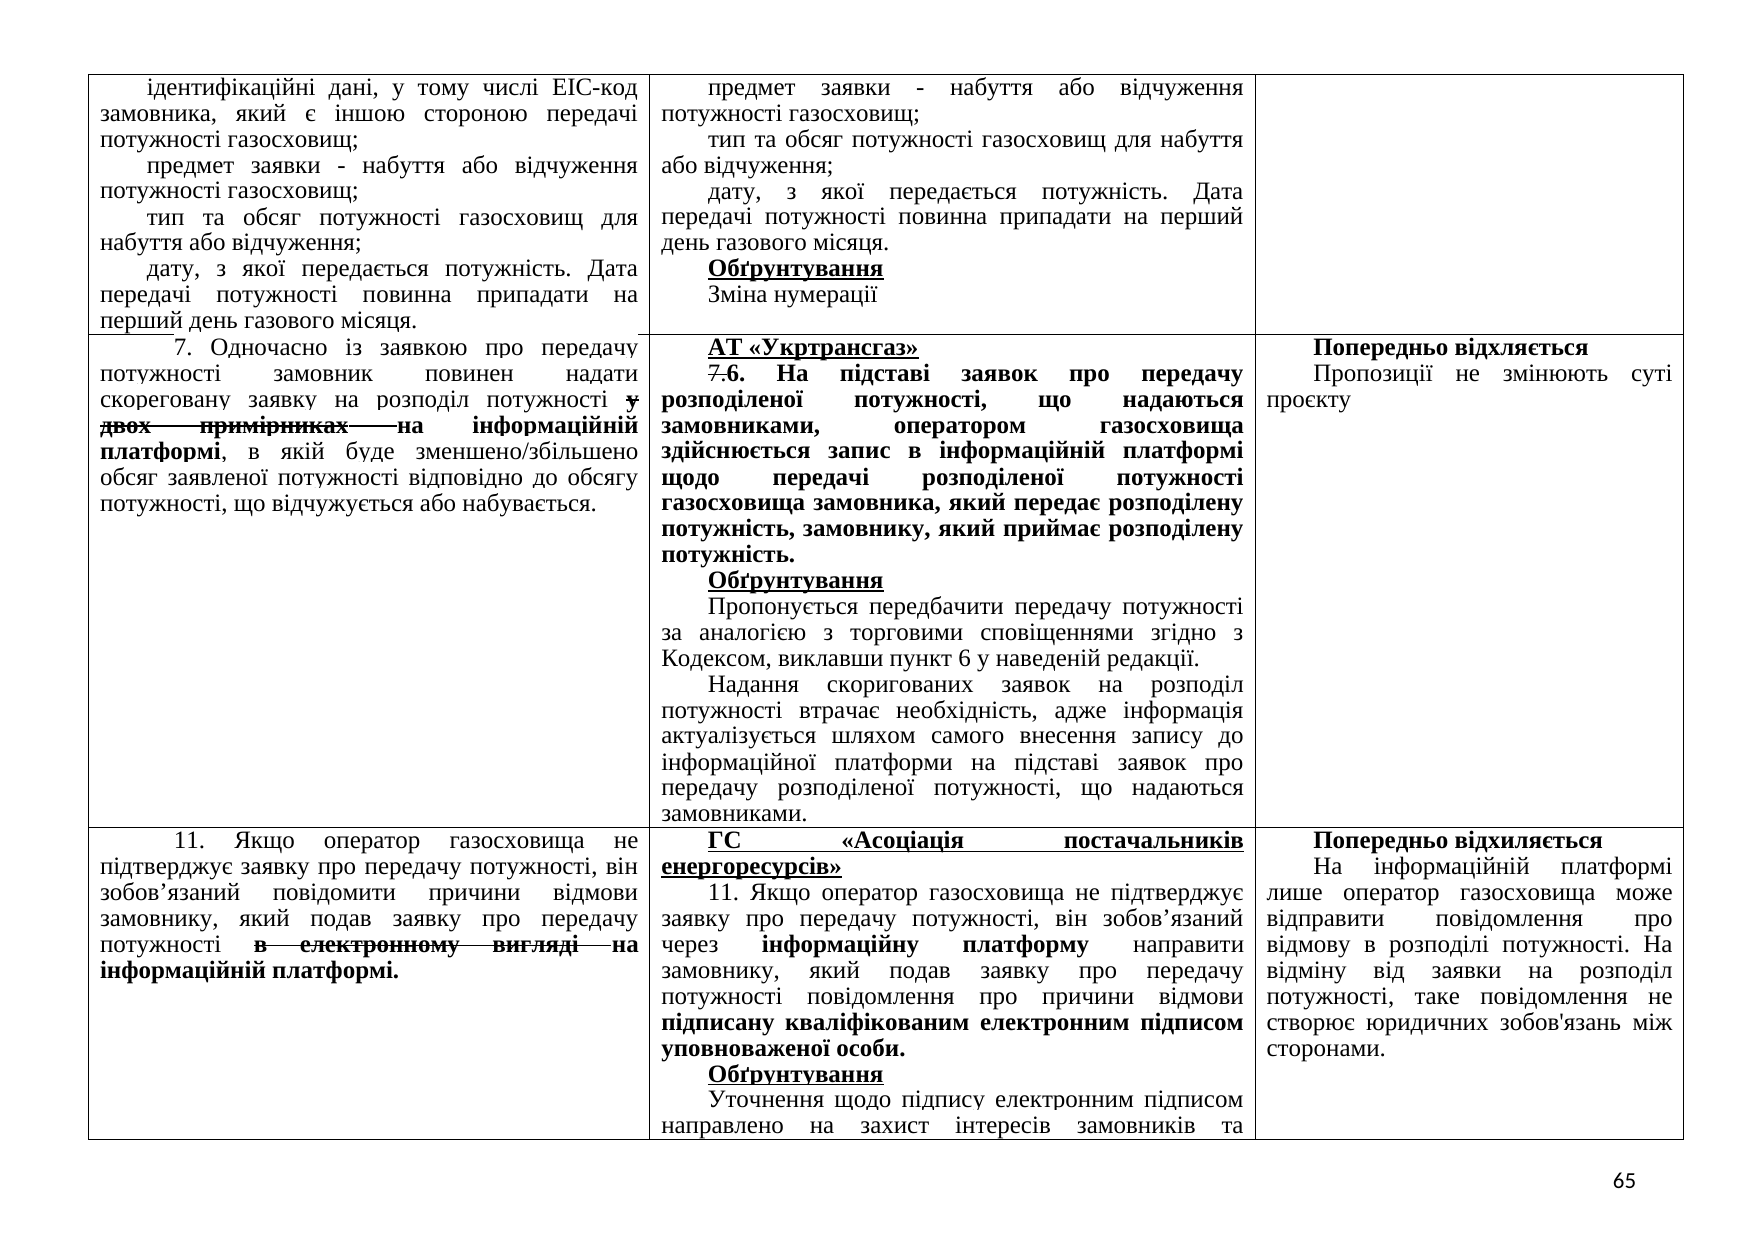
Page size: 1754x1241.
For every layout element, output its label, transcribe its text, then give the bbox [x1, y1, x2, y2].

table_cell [1256, 75, 1683, 334]
table_cell АТ «Укртрансгаз» 7.6. На підставі заявок про передачу розподіленої потужності, що надаються замовниками, оператором газосховища здійснюється запис в інформаційній платформі щодо передачі розподіленої потужності газосховища замовника, який передає розподілену потужність, замовнику, який приймає розподілену потужність. Обґрунтування Пропонується передбачити передачу потужності за аналогією з торговими сповіщеннями згідно з Кодексом, виклавши пункт 6 у наведеній редакції. Надання скоригованих заявок на розподіл потужності втрачає необхідність, адже інформація актуалізується шляхом самого внесення запису до інформаційної платформи на підставі заявок про передачу розподіленої потужності, що надаються замовниками. [650, 335, 1255, 827]
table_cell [89, 828, 649, 1139]
table_cell 7. Одночасно із заявкою про передачу потужності замовник повинен надати скореговану заявку на розподіл потужності у двох примірниках на інформаційній платформі, в якій буде зменшено/збільшено обсяг заявленої потужності відповідно до обсягу потужності, що відчужується або набувається. [89, 335, 649, 827]
table_cell Попередньо відхляється Пропозиції не змінюють суті проєкту [1256, 335, 1683, 827]
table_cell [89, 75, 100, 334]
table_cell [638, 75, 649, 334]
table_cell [1256, 828, 1683, 1139]
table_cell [650, 75, 1255, 334]
